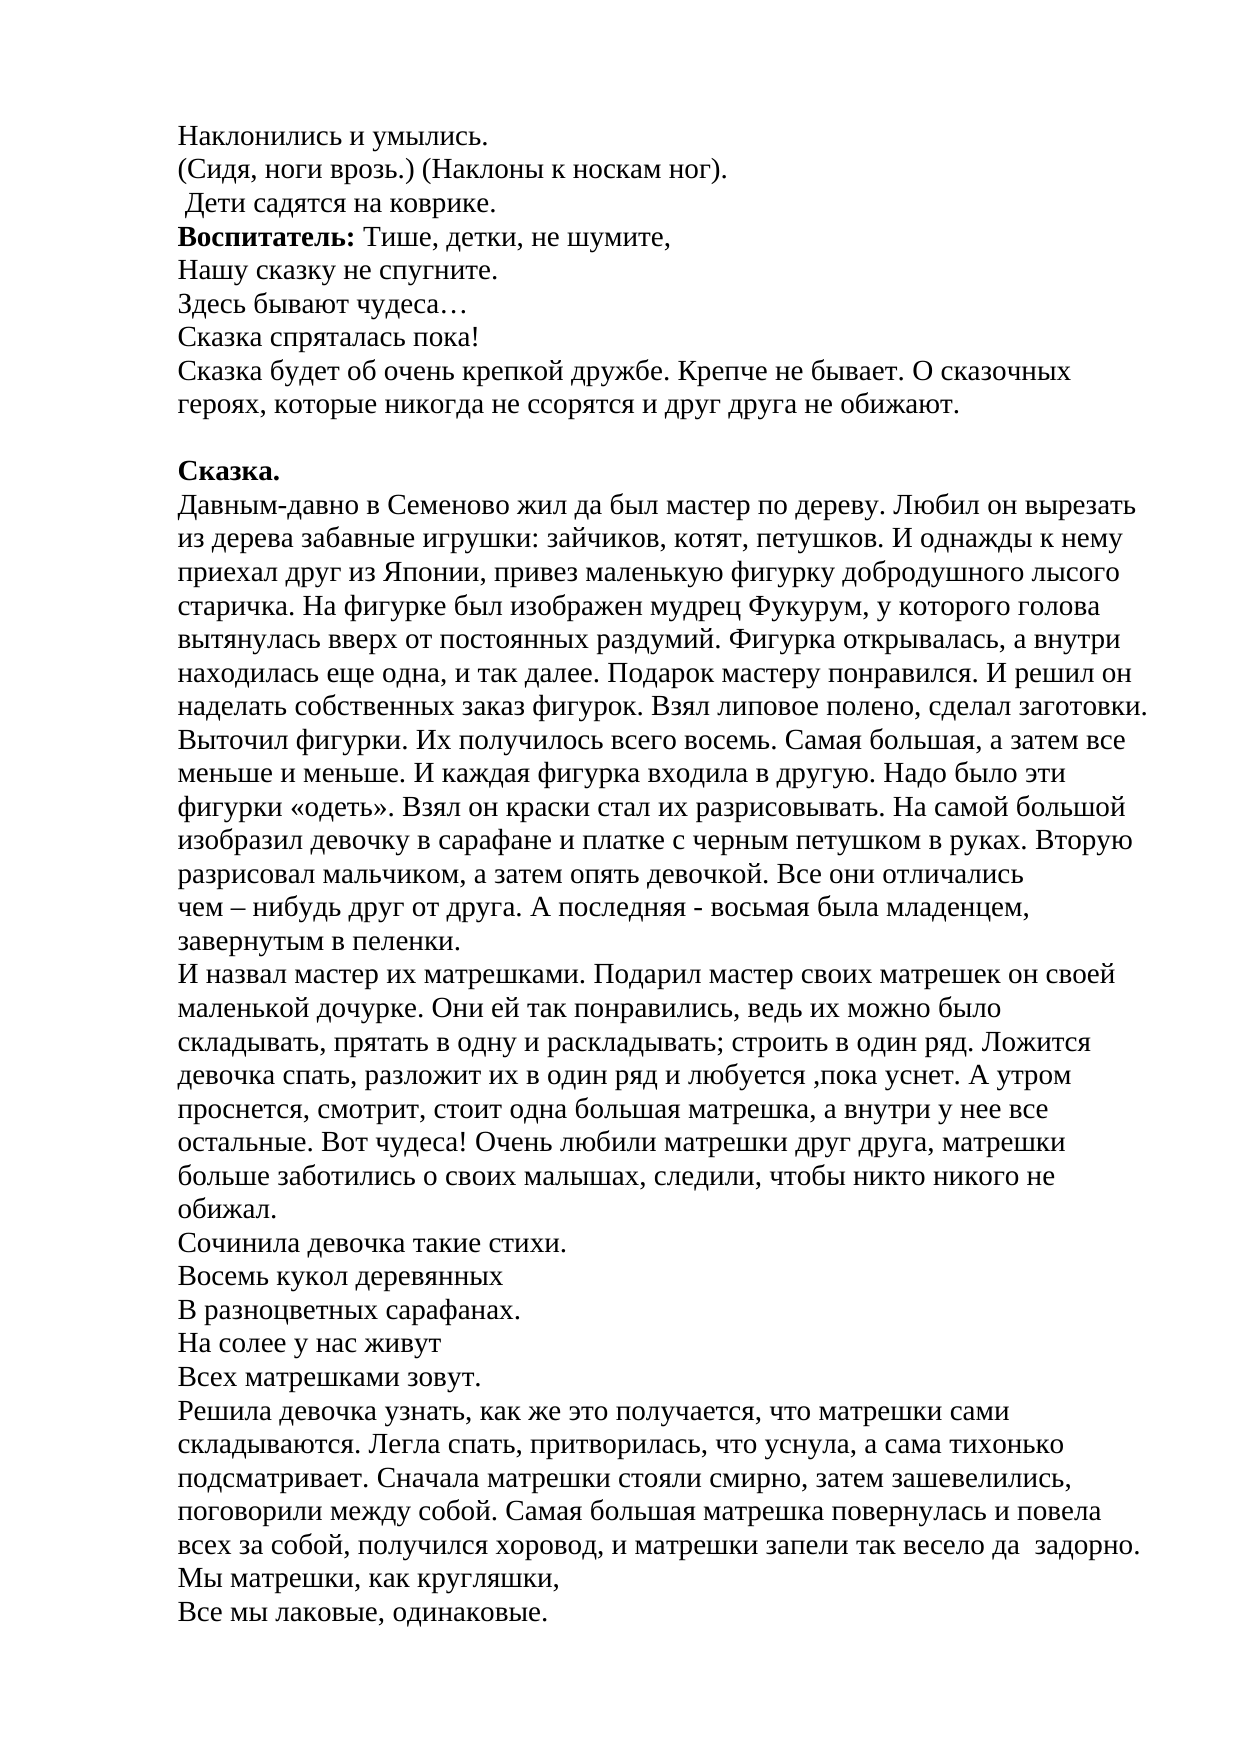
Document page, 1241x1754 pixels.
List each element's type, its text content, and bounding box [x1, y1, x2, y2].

text Дети садятся на коврике. [177, 185, 1152, 219]
text В разноцветных сарафанах. [177, 1292, 1152, 1326]
text чем – нибудь друг от друга. А последняя - восьмая была младенцем, завернутым в пеленки. [177, 889, 1152, 957]
text И назвал мастер их матрешками. Подарил мастер своих матрешек он своей маленькой дочурке. Они ей так понравились, ведь их можно было складывать, прятать в одну и раскладывать; строить в один ряд. Ложится девочка спать, разложит их в один ряд и любуется ,пока уснет. А утром проснется, смотрит, стоит одна большая матрешка, а внутри у нее все остальные. Вот чудеса! Очень любили матрешки друг друга, матрешки больше заботились о своих малышах, следили, чтобы никто никого не обижал. [177, 957, 1152, 1225]
text Сказка. [177, 453, 1152, 487]
text Сказка спряталась пока! [177, 319, 1152, 353]
text Сочинила девочка такие стихи. [177, 1225, 1152, 1258]
text На солее у нас живут [177, 1326, 1152, 1359]
text Восемь кукол деревянных [177, 1258, 1152, 1292]
text Решила девочка узнать, как же это получается, что матрешки сами складываются. Легла спать, притворилась, что уснула, а сама тихонько подсматривает. Сначала матрешки стояли смирно, затем зашевелились, поговорили между собой. Самая большая матрешка повернулась и повела всех за собой, получился хоровод, и матрешки запели так весело да задорно. [177, 1393, 1152, 1560]
text Наклонились и умылись. [177, 118, 1152, 152]
text Все мы лаковые, одинаковые. [177, 1594, 1152, 1627]
text Мы матрешки, как кругляшки, [177, 1560, 1152, 1594]
text Давным-давно в Семеново жил да был мастер по дереву. Любил он вырезать из дерева забавные игрушки: зайчиков, котят, петушков. И однажды к нему приехал друг из Японии, привез маленькую фигурку добродушного лысого старичка. На фигурке был изображен мудрец Фукурум, у которого голова вытянулась вверх от постоянных раздумий. Фигурка открывалась, а внутри находилась еще одна, и так далее. Подарок мастеру понравился. И решил он наделать собственных заказ фигурок. Взял липовое полено, сделал заготовки. Выточил фигурки. Их получилось всего восемь. Самая большая, а затем все меньше и меньше. И каждая фигурка входила в другую. Надо было эти фигурки «одеть». Взял он краски стал их разрисовывать. На самой большой изобразил девочку в сарафане и платке с черным петушком в руках. Вторую разрисовал мальчиком, а затем опять девочкой. Все они отличались [177, 487, 1152, 889]
text Здесь бывают чудеса… [177, 286, 1152, 319]
text (Сидя, ноги врозь.) (Наклоны к носкам ног). [177, 152, 1152, 185]
text Сказка будет об очень крепкой дружбе. Крепче не бывает. О сказочных героях, которые никогда не ссорятся и друг друга не обижают. [177, 353, 1152, 420]
text Нашу сказку не спугните. [177, 252, 1152, 286]
text Всех матрешками зовут. [177, 1359, 1152, 1393]
text Воспитатель: Тише, детки, не шумите, [177, 219, 1152, 252]
